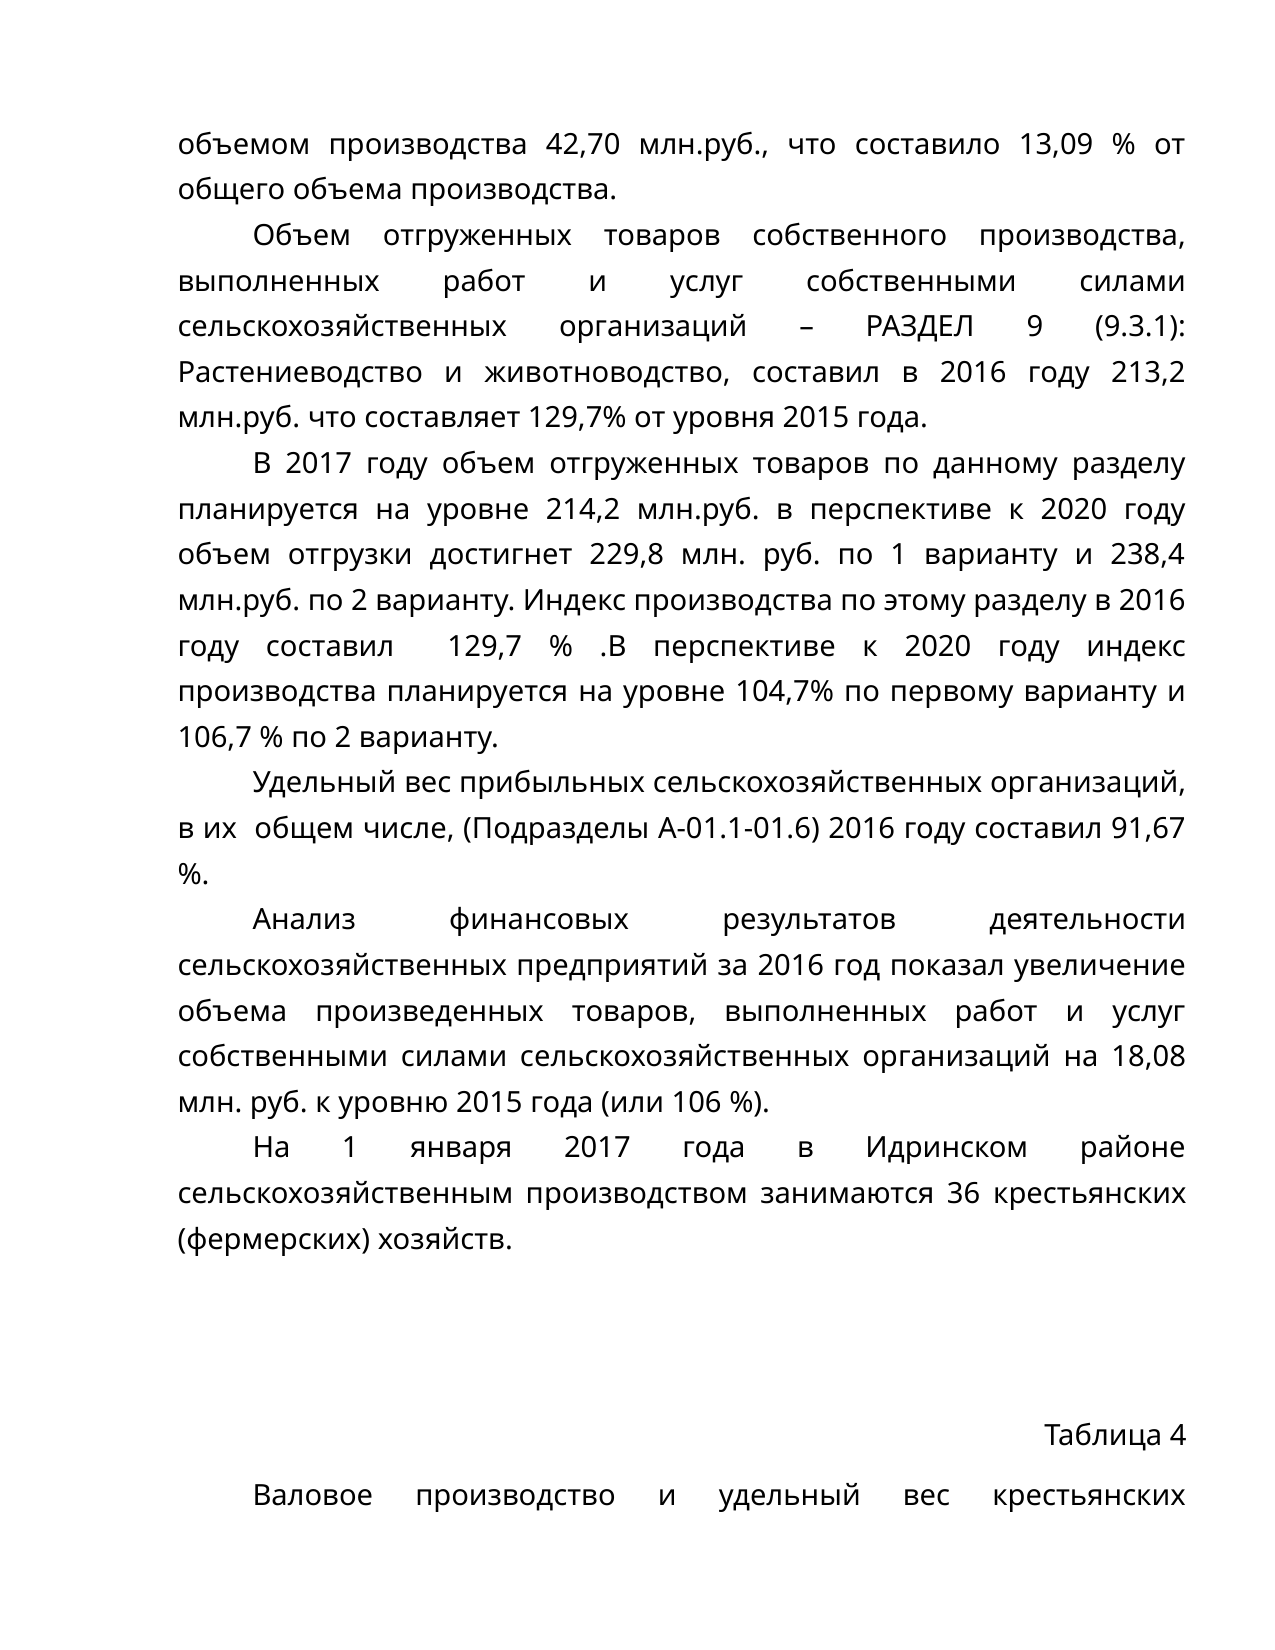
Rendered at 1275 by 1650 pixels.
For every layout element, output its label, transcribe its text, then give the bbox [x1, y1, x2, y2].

text На 1 января 2017 года в Идринском районе сельскохозяйственным производством занимаются 36 крестьянских (фермерских) хозяйств. [177, 1127, 1186, 1258]
text В 2017 году объем отгруженных товаров по данному разделу планируется на уровне 214,2 млн.руб. в перспективе к 2020 году объем отгрузки достигнет 229,8 млн. руб. по 1 варианту и 238,4 млн.руб. по 2 варианту. Индекс производства по этому разделу в 2016 году составил 129,7 % .В перспективе к 2020 году индекс производства планируется на уровне 104,7% по первому варианту и 106,7 % по 2 варианту. [177, 442, 1186, 756]
text Объем отгруженных товаров собственного производства, выполненных работ и услуг собственными силами сельскохозяйственных организаций – РАЗДЕЛ 9 (9.3.1): Растениеводство и животноводство, составил в 2016 году 213,2 млн.руб. что составляет 129,7% от уровня 2015 года. [177, 214, 1186, 436]
text Удельный вес прибыльных сельскохозяйственных организаций, в их общем числе, (Подразделы А-01.1-01.6) 2016 году составил 91,67 %. [177, 762, 1186, 893]
text Анализ финансовых результатов деятельности сельскохозяйственных предприятий за 2016 год показал увеличение объема произведенных товаров, выполненных работ и услуг собственными силами сельскохозяйственных организаций на 18,08 млн. руб. к уровню 2015 года (или 106 %). [177, 898, 1186, 1121]
text Таблица 4 [177, 1414, 1186, 1454]
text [177, 1474, 1186, 1513]
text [177, 123, 1186, 208]
